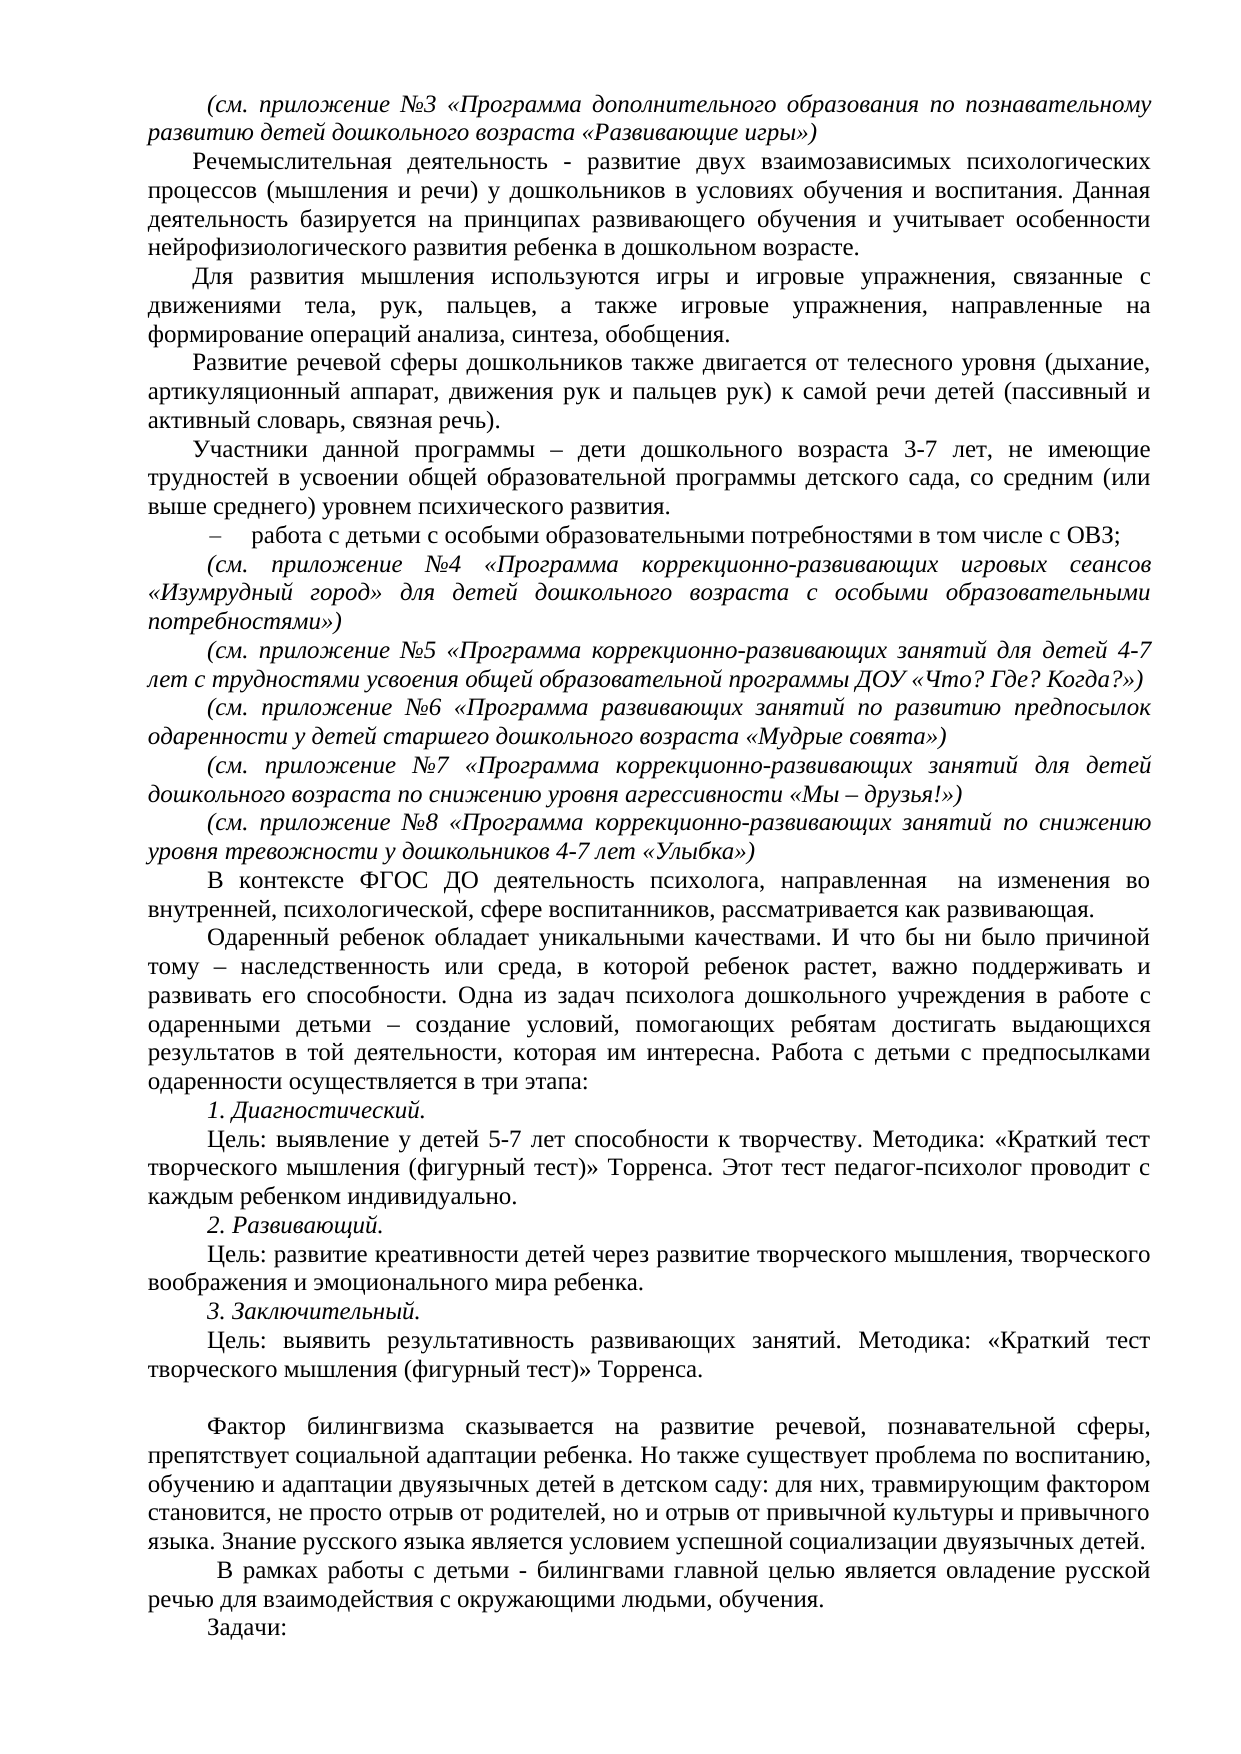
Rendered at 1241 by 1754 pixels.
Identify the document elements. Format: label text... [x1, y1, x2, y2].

text В рамках работы с детьми - билингвами главной целью является овладение русской речью для взаимодействия с окружающими людьми, обучения. [148, 1555, 1152, 1612]
text (см. приложение №7 «Программа коррекционно-развивающих занятий для детей дошкольного возраста по снижению уровня агрессивности «Мы – друзья!») [148, 750, 1152, 807]
text Речемыслительная деятельность - развитие двух взаимозависимых психологических процессов (мышления и речи) у дошкольников в условиях обучения и воспитания. Данная деятельность базируется на принципах развивающего обучения и учитывает особенности нейрофизиологического развития ребенка в дошкольном возрасте. [148, 146, 1152, 261]
text Развитие речевой сферы дошкольников также двигается от телесного уровня (дыхание, артикуляционный аппарат, движения рук и пальцев рук) к самой речи детей (пассивный и активный словарь, связная речь). [148, 347, 1152, 434]
text Цель: выявить результативность развивающих занятий. Методика: «Краткий тест творческого мышления (фигурный тест)» Торренса. [148, 1325, 1152, 1382]
list (см. приложение №4 «Программа коррекционно-развивающих игровых сеансов «Изумрудный город» для детей дошкольного возраста с особыми образовательными потребностями») [148, 549, 1152, 635]
text Задачи: [148, 1612, 1152, 1641]
text Фактор билингвизма сказывается на развитие речевой, познавательной сферы, препятствует социальной адаптации ребенка. Но также существует проблема по воспитанию, обучению и адаптации двуязычных детей в детском саду: для них, травмирующим фактором становится, не просто отрыв от родителей, но и отрыв от привычной культуры и привычного языка. Знание русского языка является условием успешной социализации двуязычных детей. [148, 1411, 1152, 1555]
text Цель: развитие креативности детей через развитие творческого мышления, творческого воображения и эмоционального мира ребенка. [148, 1239, 1152, 1296]
text 2. Развивающий. [148, 1210, 1152, 1239]
list работа с детьми с особыми образовательными потребностями в том числе с ОВЗ; [148, 520, 1152, 549]
list (см. приложение №3 «Программа дополнительного образования по познавательному развитию детей дошкольного возраста «Развивающие игры») [148, 89, 1152, 146]
text Для развития мышления используются игры и игровые упражнения, связанные с движениями тела, рук, пальцев, а также игровые упражнения, направленные на формирование операций анализа, синтеза, обобщения. [148, 261, 1152, 347]
text Участники данной программы – дети дошкольного возраста 3-7 лет, не имеющие трудностей в усвоении общей образовательной программы детского сада, со средним (или выше среднего) уровнем психического развития. [148, 434, 1152, 520]
text (см. приложение №5 «Программа коррекционно-развивающих занятий для детей 4-7 лет с трудностями усвоения общей образовательной программы ДОУ «Что? Где? Когда?») [148, 635, 1152, 692]
text Одаренный ребенок обладает уникальными качествами. И что бы ни было причиной тому – наследственность или среда, в которой ребенок растет, важно поддерживать и развивать его способности. Одна из задач психолога дошкольного учреждения в работе с одаренными детьми – создание условий, помогающих ребятам достигать выдающихся результатов в той деятельности, которая им интересна. Работа с детьми с предпосылками одаренности осуществляется в три этапа: [148, 922, 1152, 1095]
text 1. Диагностический. [148, 1095, 1152, 1124]
text 3. Заключительный. [148, 1296, 1152, 1325]
text Цель: выявление у детей 5-7 лет способности к творчеству. Методика: «Краткий тест творческого мышления (фигурный тест)» Торренса. Этот тест педагог-психолог проводит с каждым ребенком индивидуально. [148, 1124, 1152, 1210]
text (см. приложение №6 «Программа развивающих занятий по развитию предпосылок одаренности у детей старшего дошкольного возраста «Мудрые совята») [148, 692, 1152, 750]
text В контексте ФГОС ДО деятельность психолога, направленная на изменения во внутренней, психологической, сфере воспитанников, рассматривается как развивающая. [148, 865, 1152, 922]
text (см. приложение №8 «Программа коррекционно-развивающих занятий по снижению уровня тревожности у дошкольников 4-7 лет «Улыбка») [148, 807, 1152, 865]
